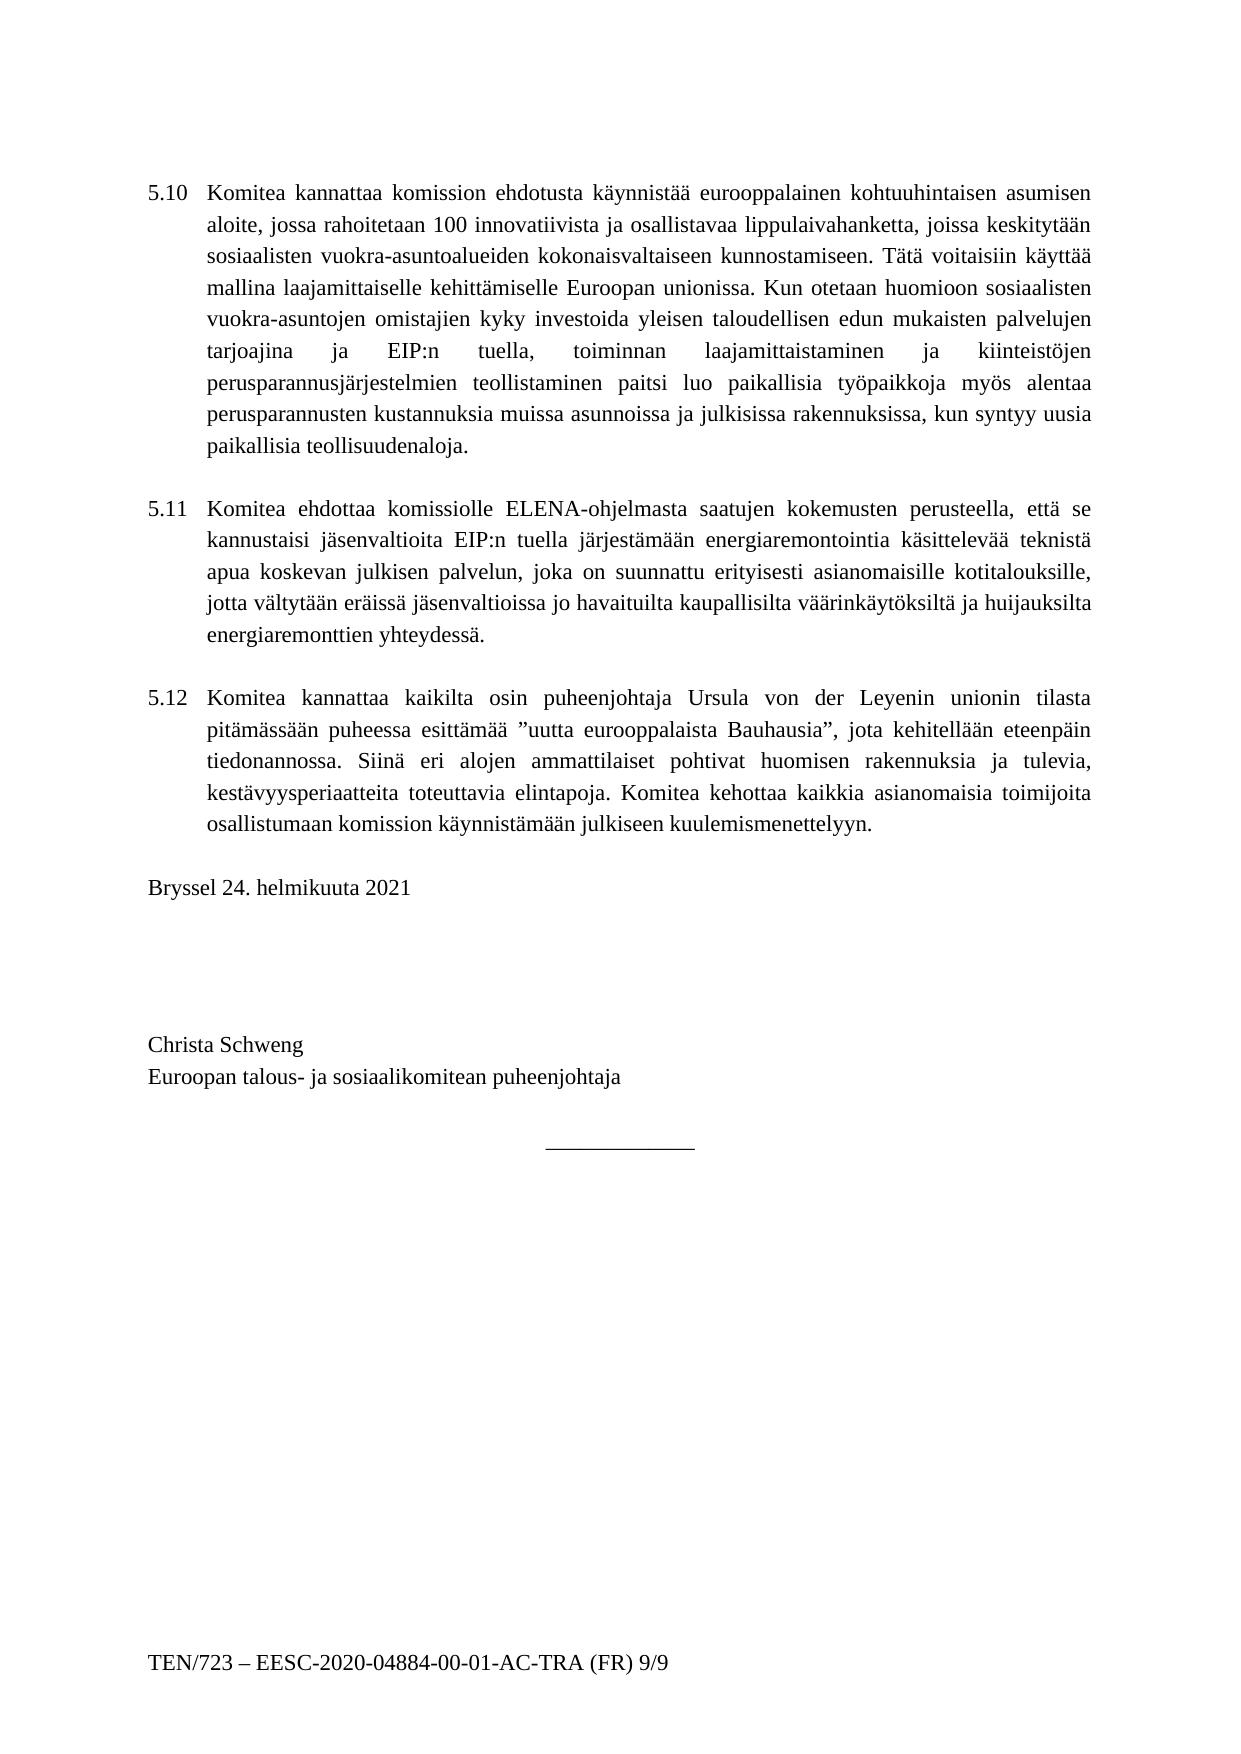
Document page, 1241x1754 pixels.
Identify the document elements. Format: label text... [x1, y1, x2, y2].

text Bryssel 24. helmikuuta 2021 [148, 873, 1093, 900]
subtitle Komitea ehdottaa komissiolle ELENA-ohjelmasta saatujen kokemusten perusteella, että se kannustaisi jäsenvaltioita EIP:n tuella järjestämään energiaremontointia käsittelevää teknistä apua koskevan julkisen palvelun, joka on suunnattu erityisesti asianomaisille kotitalouksille, jotta vältytään eräissä jäsenvaltioissa jo havaituilta kaupallisilta väärinkäytöksiltä ja huijauksilta energiaremonttien yhteydessä. [148, 495, 1093, 647]
subtitle Komitea kannattaa kaikilta osin puheenjohtaja Ursula von der Leyenin unionin tilasta pitämässään puheessa esittämää ”uutta eurooppalaista Bauhausia”, jota kehitellään eteenpäin tiedonannossa. Siinä eri alojen ammattilaiset pohtivat huomisen rakennuksia ja tulevia, kestävyysperiaatteita toteuttavia elintapoja. Komitea kehottaa kaikkia asianomaisia toimijoita osallistumaan komission käynnistämään julkiseen kuulemismenettelyyn. [148, 684, 1093, 837]
text Christa Schweng Euroopan talous- ja sosiaalikomitean puheenjohtaja [148, 1031, 1093, 1089]
subtitle Komitea kannattaa komission ehdotusta käynnistää eurooppalainen kohtuuhintaisen asumisen aloite, jossa rahoitetaan 100 innovatiivista ja osallistavaa lippulaivahanketta, joissa keskitytään sosiaalisten vuokra-asuntoalueiden kokonaisvaltaiseen kunnostamiseen. Tätä voitaisiin käyttää mallina laajamittaiselle kehittämiselle Euroopan unionissa. Kun otetaan huomioon sosiaalisten vuokra-asuntojen omistajien kyky investoida yleisen taloudellisen edun mukaisten palvelujen tarjoajina ja EIP:n tuella, toiminnan laajamittaistaminen ja kiinteistöjen perusparannusjärjestelmien teollistaminen paitsi luo paikallisia työpaikkoja myös alentaa perusparannusten kustannuksia muissa asunnoissa ja julkisissa rakennuksissa, kun syntyy uusia paikallisia teollisuudenaloja. [148, 179, 1093, 458]
text _____________ [148, 1126, 1093, 1152]
